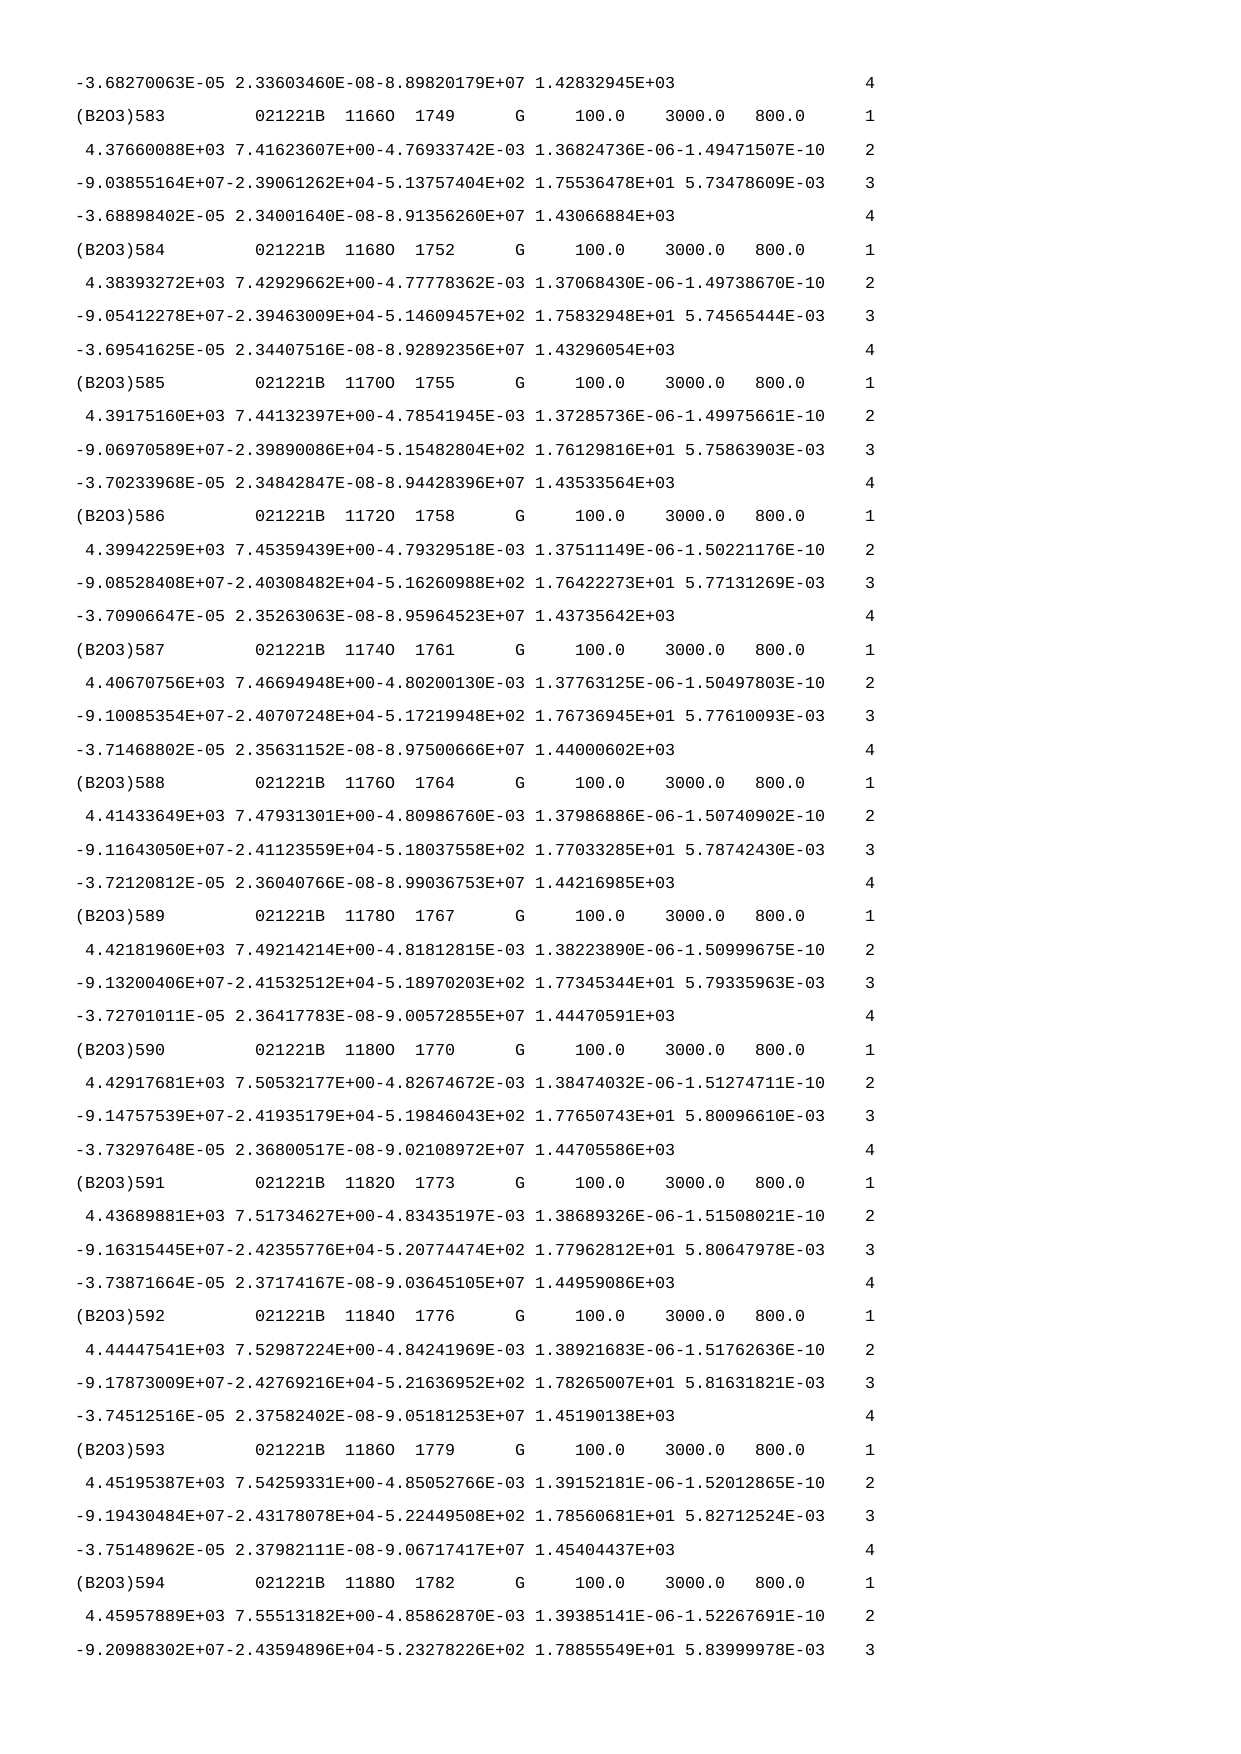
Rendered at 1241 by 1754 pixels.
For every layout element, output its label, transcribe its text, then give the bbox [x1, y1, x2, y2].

text -9.03855164E+07-2.39061262E+04-5.13757404E+02 1.75536478E+01 5.73478609E-03 3 [75, 175, 1165, 192]
text -3.68270063E-05 2.33603460E-08-8.89820179E+07 1.42832945E+03 4 [75, 75, 1165, 92]
text 4.38393272E+03 7.42929662E+00-4.77778362E-03 1.37068430E-06-1.49738670E-10 2 [75, 275, 1165, 292]
text (B2O3)584 021221B 1168O 1752 G 100.0 3000.0 800.0 1 [75, 242, 1165, 258]
text (B2O3)583 021221B 1166O 1749 G 100.0 3000.0 800.0 1 [75, 108, 1165, 125]
text -9.05412278E+07-2.39463009E+04-5.14609457E+02 1.75832948E+01 5.74565444E-03 3 [75, 308, 1165, 325]
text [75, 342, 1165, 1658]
text -3.68898402E-05 2.34001640E-08-8.91356260E+07 1.43066884E+03 4 [75, 208, 1165, 225]
text 4.37660088E+03 7.41623607E+00-4.76933742E-03 1.36824736E-06-1.49471507E-10 2 [75, 142, 1165, 158]
